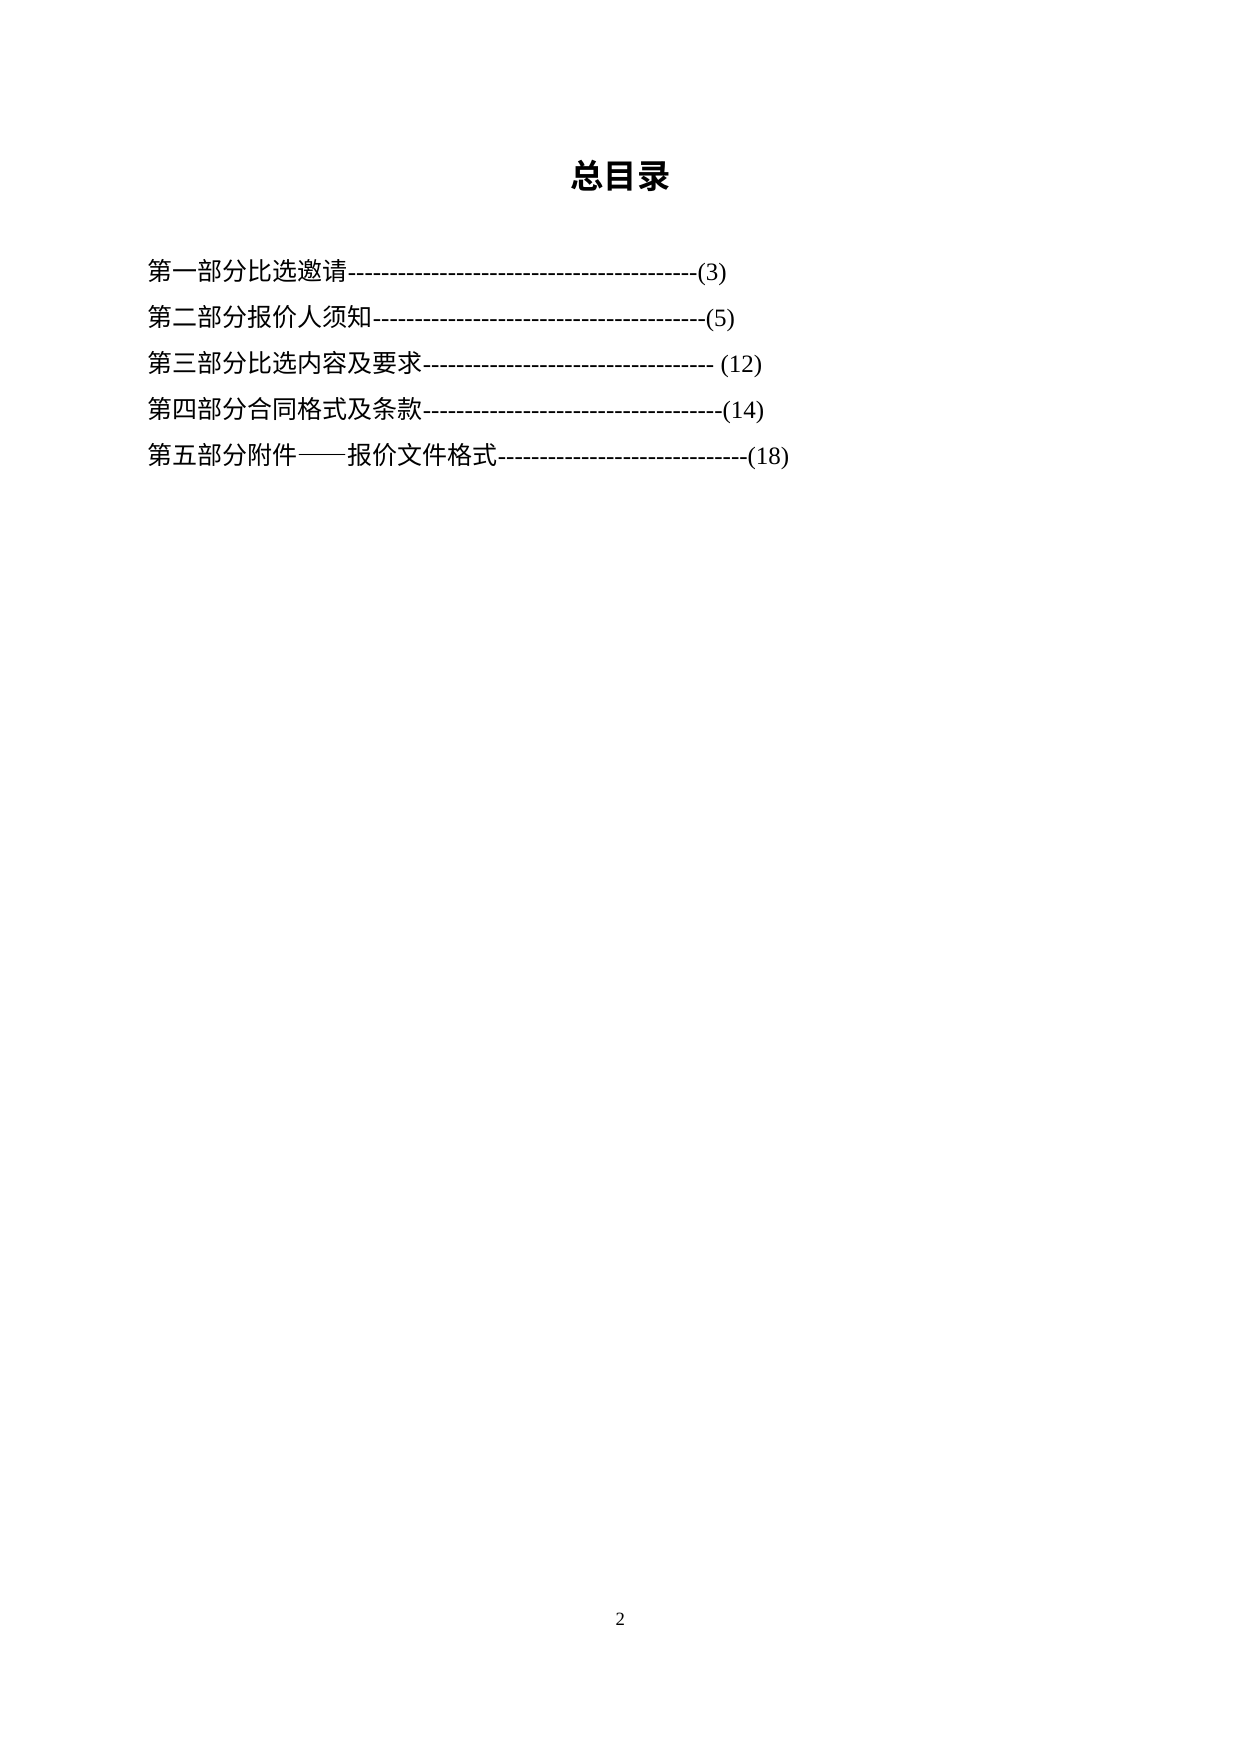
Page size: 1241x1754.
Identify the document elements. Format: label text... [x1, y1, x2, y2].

text 第二部分报价人须知----------------------------------------(5) [148, 290, 1092, 336]
text 总目录 [148, 150, 1092, 198]
text 第三部分比选内容及要求----------------------------------- (12) [148, 336, 1092, 382]
text 第一部分比选邀请------------------------------------------(3) [148, 244, 1092, 290]
text 第四部分合同格式及条款------------------------------------(14) [148, 382, 1092, 427]
text 第五部分附件——报价文件格式------------------------------(18) [148, 427, 1092, 473]
